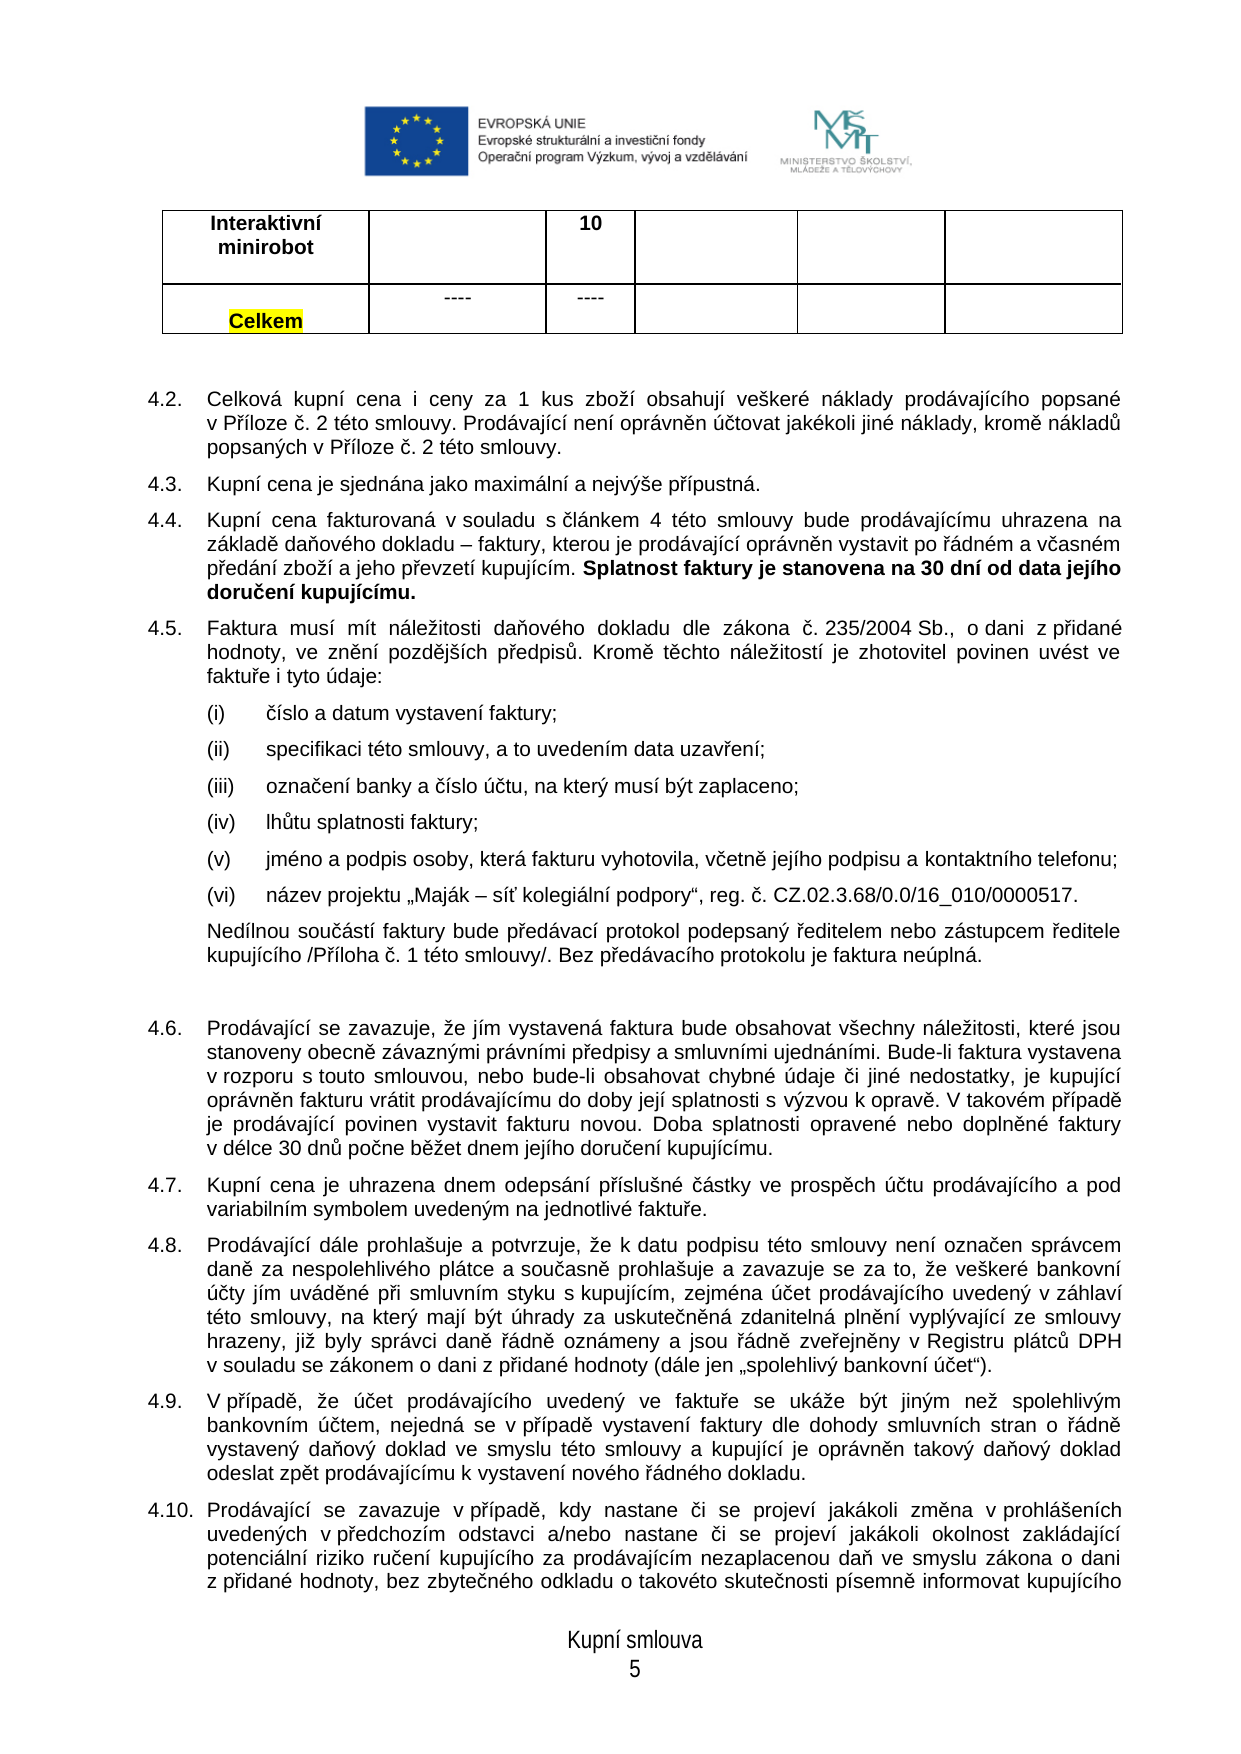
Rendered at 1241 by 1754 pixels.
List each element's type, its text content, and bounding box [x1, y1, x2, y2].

table_cell [370, 211, 545, 283]
table_cell [798, 285, 944, 333]
list V případě, že účet prodávajícího uvedený ve faktuře se ukáže být jiným než spolehlivým bankovním účtem, nejedná se v případě vystavení faktury dle dohody smluvních stran o řádně vystavený daňový doklad ve smyslu této smlouvy a kupující je oprávněn takový daňový doklad odeslat zpět prodávajícímu k vystavení nového řádného dokladu. [148, 1389, 1122, 1485]
list Prodávající se zavazuje, že jím vystavená faktura bude obsahovat všechny náležitosti, které jsou stanoveny obecně závaznými právními předpisy a smluvními ujednáními. Bude-li faktura vystavena v rozporu s touto smlouvou, nebo bude-li obsahovat chybné údaje či jiné nedostatky, je kupující oprávněn fakturu vrátit prodávajícímu do doby její splatnosti s výzvou k opravě. V takovém případě je prodávající povinen vystavit fakturu novou. Doba splatnosti opravené nebo doplněné faktury v délce 30 dnů počne běžet dnem jejího doručení kupujícímu. [148, 1016, 1122, 1160]
list Faktura musí mít náležitosti daňového dokladu dle zákona č. 235/2004 Sb., o dani z přidané hodnoty, ve znění pozdějších předpisů. Kromě těchto náležitostí je zhotovitel povinen uvést ve faktuře i tyto údaje: [148, 616, 1122, 688]
list Kupní cena je uhrazena dnem odepsání příslušné částky ve prospěch účtu prodávajícího a pod variabilním symbolem uvedeným na jednotlivé faktuře. [148, 1172, 1122, 1220]
table_cell ---- [370, 285, 545, 333]
table_cell [636, 285, 797, 333]
list specifikaci této smlouvy, a to uvedením data uzavření; [207, 737, 1122, 761]
list Prodávající dále prohlašuje a potvrzuje, že k datu podpisu této smlouvy není označen správcem daně za nespolehlivého plátce a současně prohlašuje a zavazuje se za to, že veškeré bankovní účty jím uváděné při smluvním styku s kupujícím, zejména účet prodávajícího uvedený v záhlaví této smlouvy, na který mají být úhrady za uskutečněná zdanitelná plnění vyplývající ze smlouvy hrazeny, již byly správci daně řádně oznámeny a jsou řádně zveřejněny v Registru plátců DPH v souladu se zákonem o dani z přidané hodnoty (dále jen „spolehlivý bankovní účet“). [148, 1233, 1122, 1377]
list Nedílnou součástí faktury bude předávací protokol podepsaný ředitelem nebo zástupcem ředitele kupujícího /Příloha č. 1 této smlouvy/. Bez předávacího protokolu je faktura neúplná. [207, 919, 1122, 967]
list Celková kupní cena i ceny za 1 kus zboží obsahují veškeré náklady prodávajícího popsané v Příloze č. 2 této smlouvy. Prodávající není oprávněn účtovat jakékoli jiné náklady, kromě nákladů popsaných v Příloze č. 2 této smlouvy. [148, 387, 1122, 459]
table_cell [946, 211, 1122, 283]
list číslo a datum vystavení faktury; [207, 701, 1122, 724]
table_cell [636, 211, 797, 283]
table_cell ---- [547, 285, 634, 333]
picture [328, 73, 942, 210]
table_cell 10 [547, 211, 634, 283]
list označení banky a číslo účtu, na který musí být zaplaceno; [207, 773, 1122, 797]
list jméno a podpis osoby, která fakturu vyhotovila, včetně jejího podpisu a kontaktního telefonu; [207, 846, 1122, 870]
list název projektu „Maják – síť kolegiální podpory“, reg. č. CZ.02.3.68/0.0/16_010/0000517. [207, 883, 1122, 907]
list lhůtu splatnosti faktury; [207, 810, 1122, 834]
table_cell Interaktivní minirobot [163, 211, 368, 283]
list Kupní cena je sjednána jako maximální a nejvýše přípustná. [148, 471, 1122, 495]
table_cell [946, 283, 1122, 333]
table_cell Celkem [163, 285, 368, 333]
table_cell [798, 211, 944, 283]
list Kupní cena fakturovaná v souladu s článkem 4 této smlouvy bude prodávajícímu uhrazena na základě daňového dokladu – faktury, kterou je prodávající oprávněn vystavit po řádném a včasném předání zboží a jeho převzetí kupujícím. Splatnost faktury je stanovena na 30 dní od data jejího doručení kupujícímu. [148, 508, 1122, 604]
